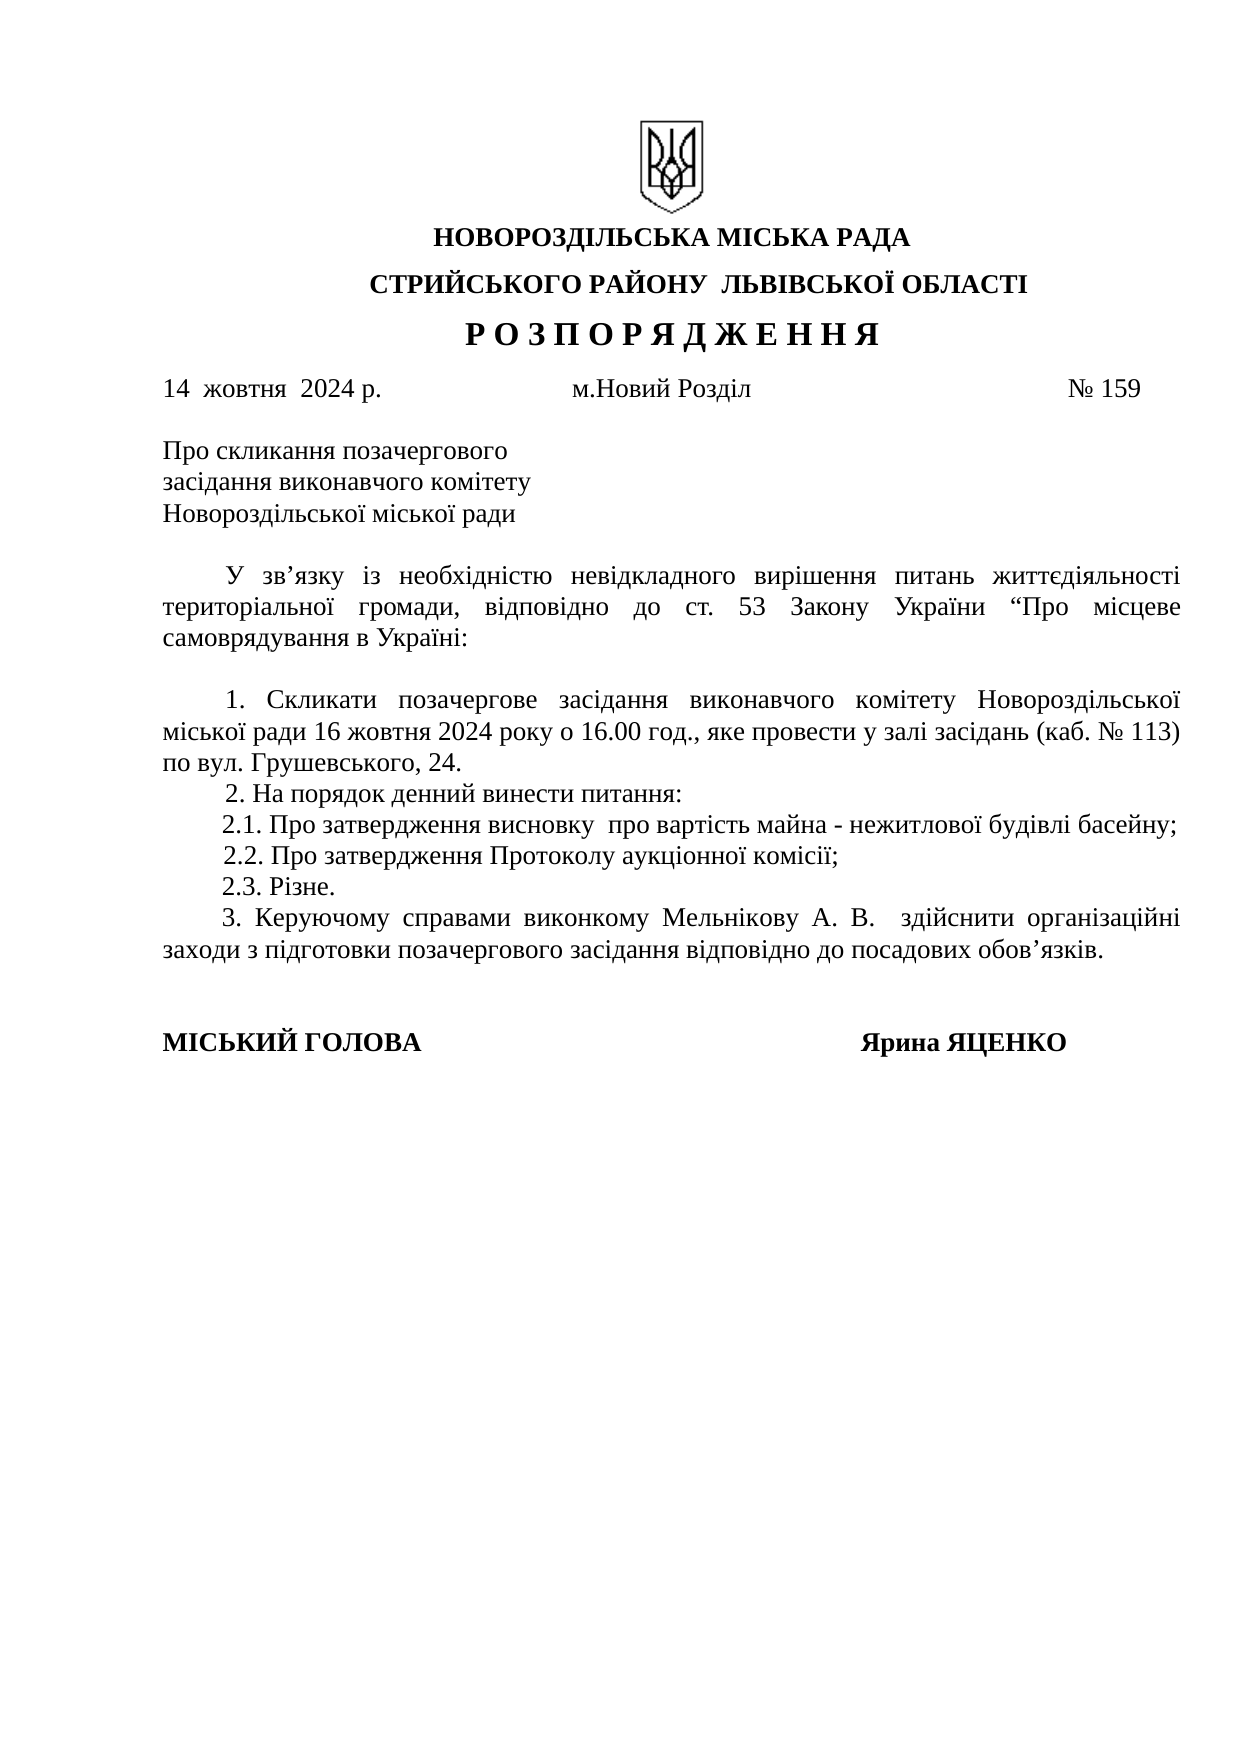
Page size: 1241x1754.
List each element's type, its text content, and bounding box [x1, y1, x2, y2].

text У зв’язку із необхідністю невідкладного вирішення питань життєдіяльності територіальної громади, відповідно до ст. 53 Закону України “Про місцеве самоврядування в Україні: [162, 559, 1182, 652]
text 2.3. Різне. [162, 870, 1181, 902]
text Новороздільської міської ради [162, 497, 1181, 528]
text НОВОРОЗДІЛЬСЬКА МІСЬКА РАДА [162, 221, 1181, 252]
text 2. На порядок денний винести питання: [162, 777, 1181, 808]
text 2.2. Про затвердження Протоколу аукціонної комісії; [162, 839, 1181, 870]
text 3. Керуючому справами виконкому Мельнікову А. В. здійснити організаційні заходи з підготовки позачергового засідання відповідно до посадових обов’язків. [162, 902, 1181, 964]
text засідання виконавчого комітету [162, 466, 1181, 497]
text Про скликання позачергового [162, 434, 1181, 466]
text 2.1. Про затвердження висновку про вартість майна - нежитлової будівлі басейну; [162, 808, 1181, 839]
text МІСЬКИЙ ГОЛОВА Ярина ЯЦЕНКО [162, 1026, 1181, 1057]
text Р О З П О Р Я Д Ж Е Н Н Я [162, 314, 1181, 353]
text СТРИЙСЬКОГО РАЙОНУ ЛЬВІВСЬКОЇ ОБЛАСТІ [162, 268, 1181, 299]
text 14 жовтня 2024 р. м.Новий Розділ № 159 [162, 372, 1181, 403]
picture [578, 118, 766, 217]
text 1. Скликати позачергове засідання виконавчого комітету Новороздільської міської ради 16 жовтня 2024 року о 16.00 год., яке провести у залі засідань (каб. № 113) по вул. Грушевського, 24. [162, 683, 1181, 777]
